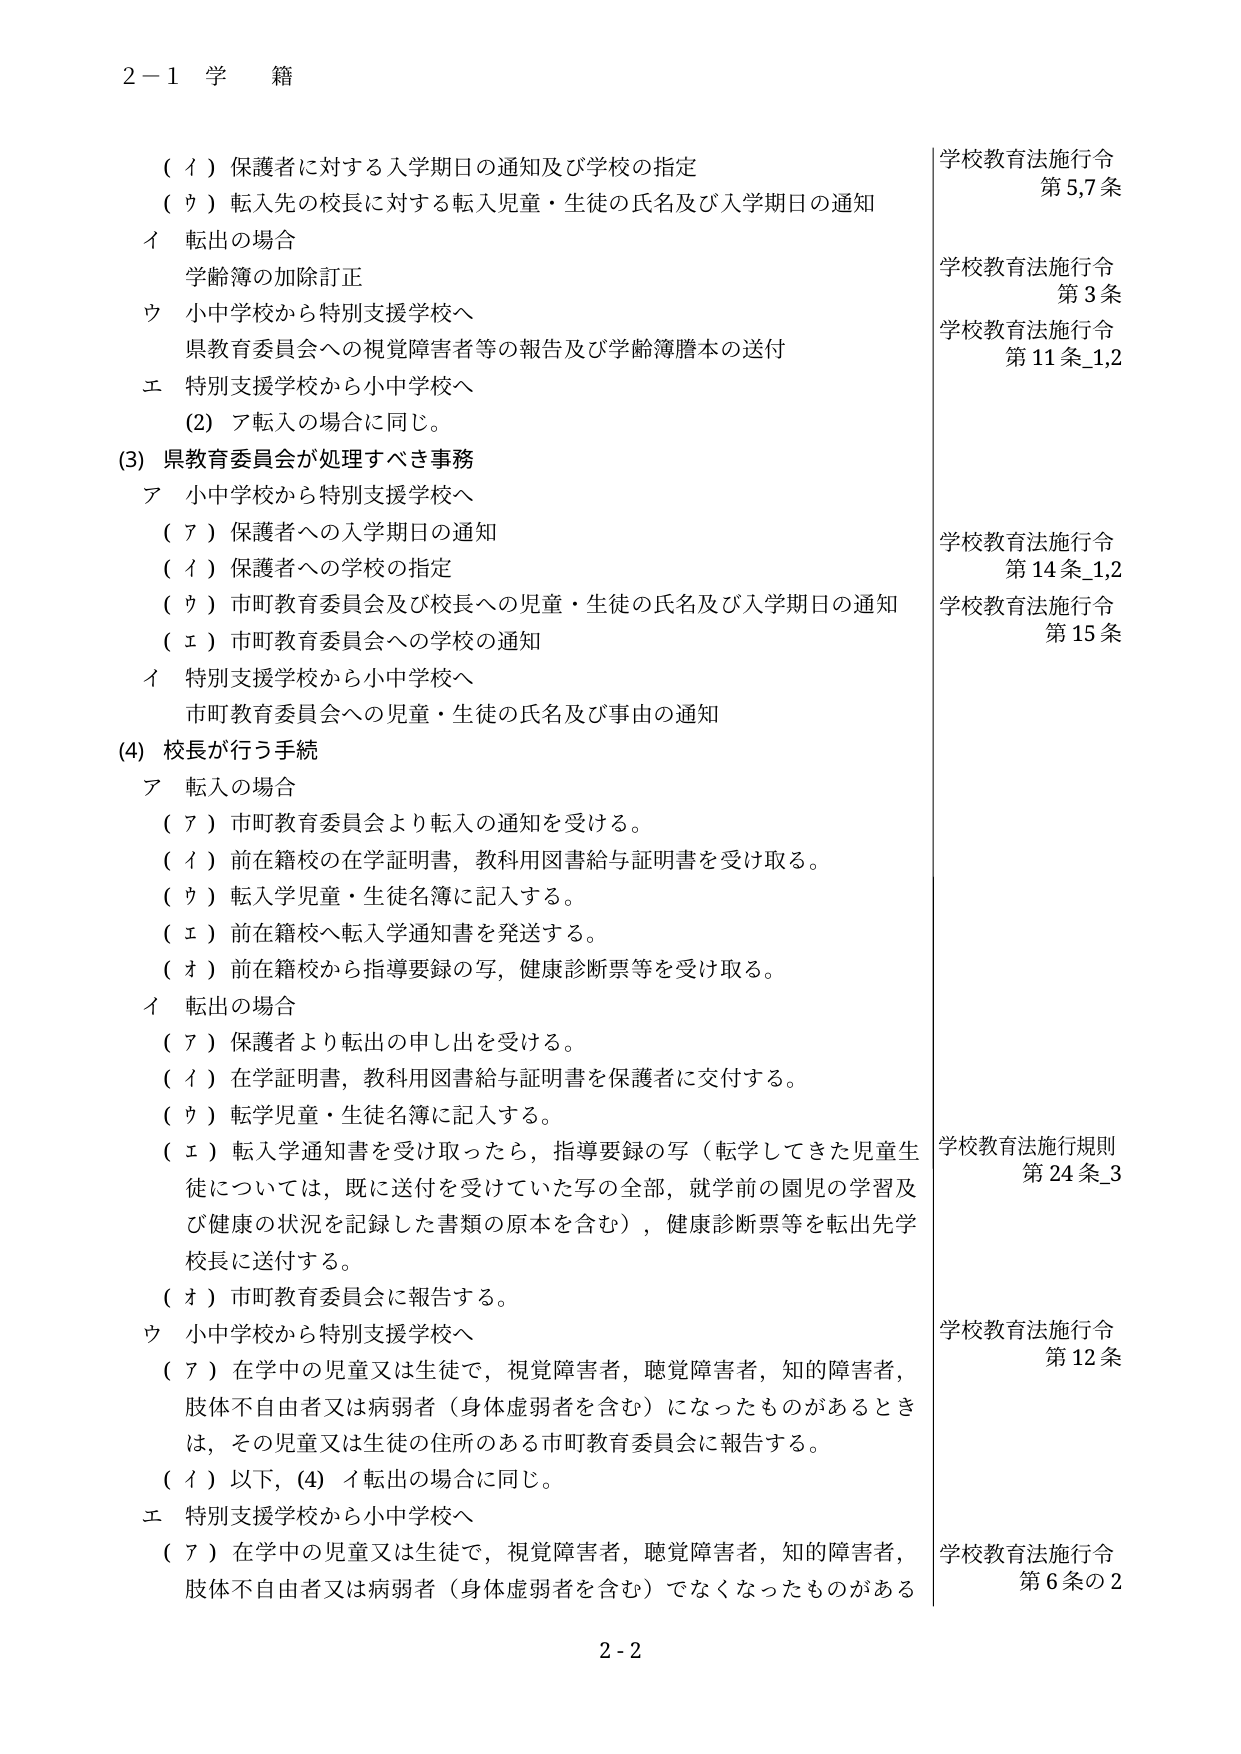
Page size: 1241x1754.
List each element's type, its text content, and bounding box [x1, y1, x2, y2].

text (ｴ) 転入学通知書を受け取ったら，指導要録の写（転学してきた児童生徒については，既に送付を受けていた写の全部，就学前の園児の学習及び健康の状況を記録した書類の原本を含む），健康診断票等を転出先学校長に送付する。 [163, 1132, 921, 1278]
text ウ 小中学校から特別支援学校へ [141, 294, 921, 330]
text イ 転出の場合 [141, 986, 921, 1023]
text (ｲ) 以下，(4)イ転出の場合に同じ。 [163, 1460, 921, 1497]
text (3) 県教育委員会が処理すべき事務 [118, 439, 921, 476]
text (ｱ) 保護者への入学期日の通知 [163, 512, 921, 549]
text (ｱ) 在学中の児童又は生徒で，視覚障害者，聴覚障害者，知的障害者，肢体不自由者又は病弱者（身体虚弱者を含む）になったものがあるときは，その児童又は生徒の住所のある市町教育委員会に報告する。 [163, 1351, 921, 1460]
text (4) 校長が行う手続 [118, 731, 921, 768]
text (ｱ) 市町教育委員会より転入の通知を受ける。 [163, 804, 921, 841]
text (ｳ) 転入学児童・生徒名簿に記入する。 [163, 877, 921, 913]
text エ 特別支援学校から小中学校へ [141, 367, 921, 403]
text (ｵ) 前在籍校から指導要録の写，健康診断票等を受け取る。 [163, 950, 921, 986]
text ア 転入の場合 [141, 768, 921, 804]
text (2)ア転入の場合に同じ。 [163, 403, 921, 439]
text (ｳ) 市町教育委員会及び校長への児童・生徒の氏名及び入学期日の通知 [163, 585, 921, 622]
text 市町教育委員会への児童・生徒の氏名及び事由の通知 [163, 695, 921, 731]
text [163, 1533, 921, 1606]
text (ｴ) 市町教育委員会への学校の通知 [163, 622, 921, 658]
text 学齢簿の加除訂正 [163, 257, 921, 294]
text イ 特別支援学校から小中学校へ [141, 658, 921, 695]
text (ｲ) 在学証明書，教科用図書給与証明書を保護者に交付する。 [163, 1059, 921, 1096]
text (ｳ) 転入先の校長に対する転入児童・生徒の氏名及び入学期日の通知 [163, 184, 921, 221]
text (ｲ) 保護者に対する入学期日の通知及び学校の指定 [163, 148, 921, 184]
text ア 小中学校から特別支援学校へ [141, 476, 921, 512]
text (ｵ) 市町教育委員会に報告する。 [163, 1278, 921, 1314]
text (ｳ) 転学児童・生徒名簿に記入する。 [163, 1096, 921, 1132]
text (ｲ) 前在籍校の在学証明書，教科用図書給与証明書を受け取る。 [163, 841, 921, 877]
text (ｴ) 前在籍校へ転入学通知書を発送する。 [163, 913, 921, 950]
text (ｲ) 保護者への学校の指定 [163, 549, 921, 585]
text イ 転出の場合 [141, 221, 921, 257]
text エ 特別支援学校から小中学校へ [141, 1497, 921, 1533]
text (ｱ) 保護者より転出の申し出を受ける。 [163, 1023, 921, 1059]
text ウ 小中学校から特別支援学校へ [141, 1314, 921, 1351]
text 県教育委員会への視覚障害者等の報告及び学齢簿謄本の送付 [163, 330, 921, 367]
